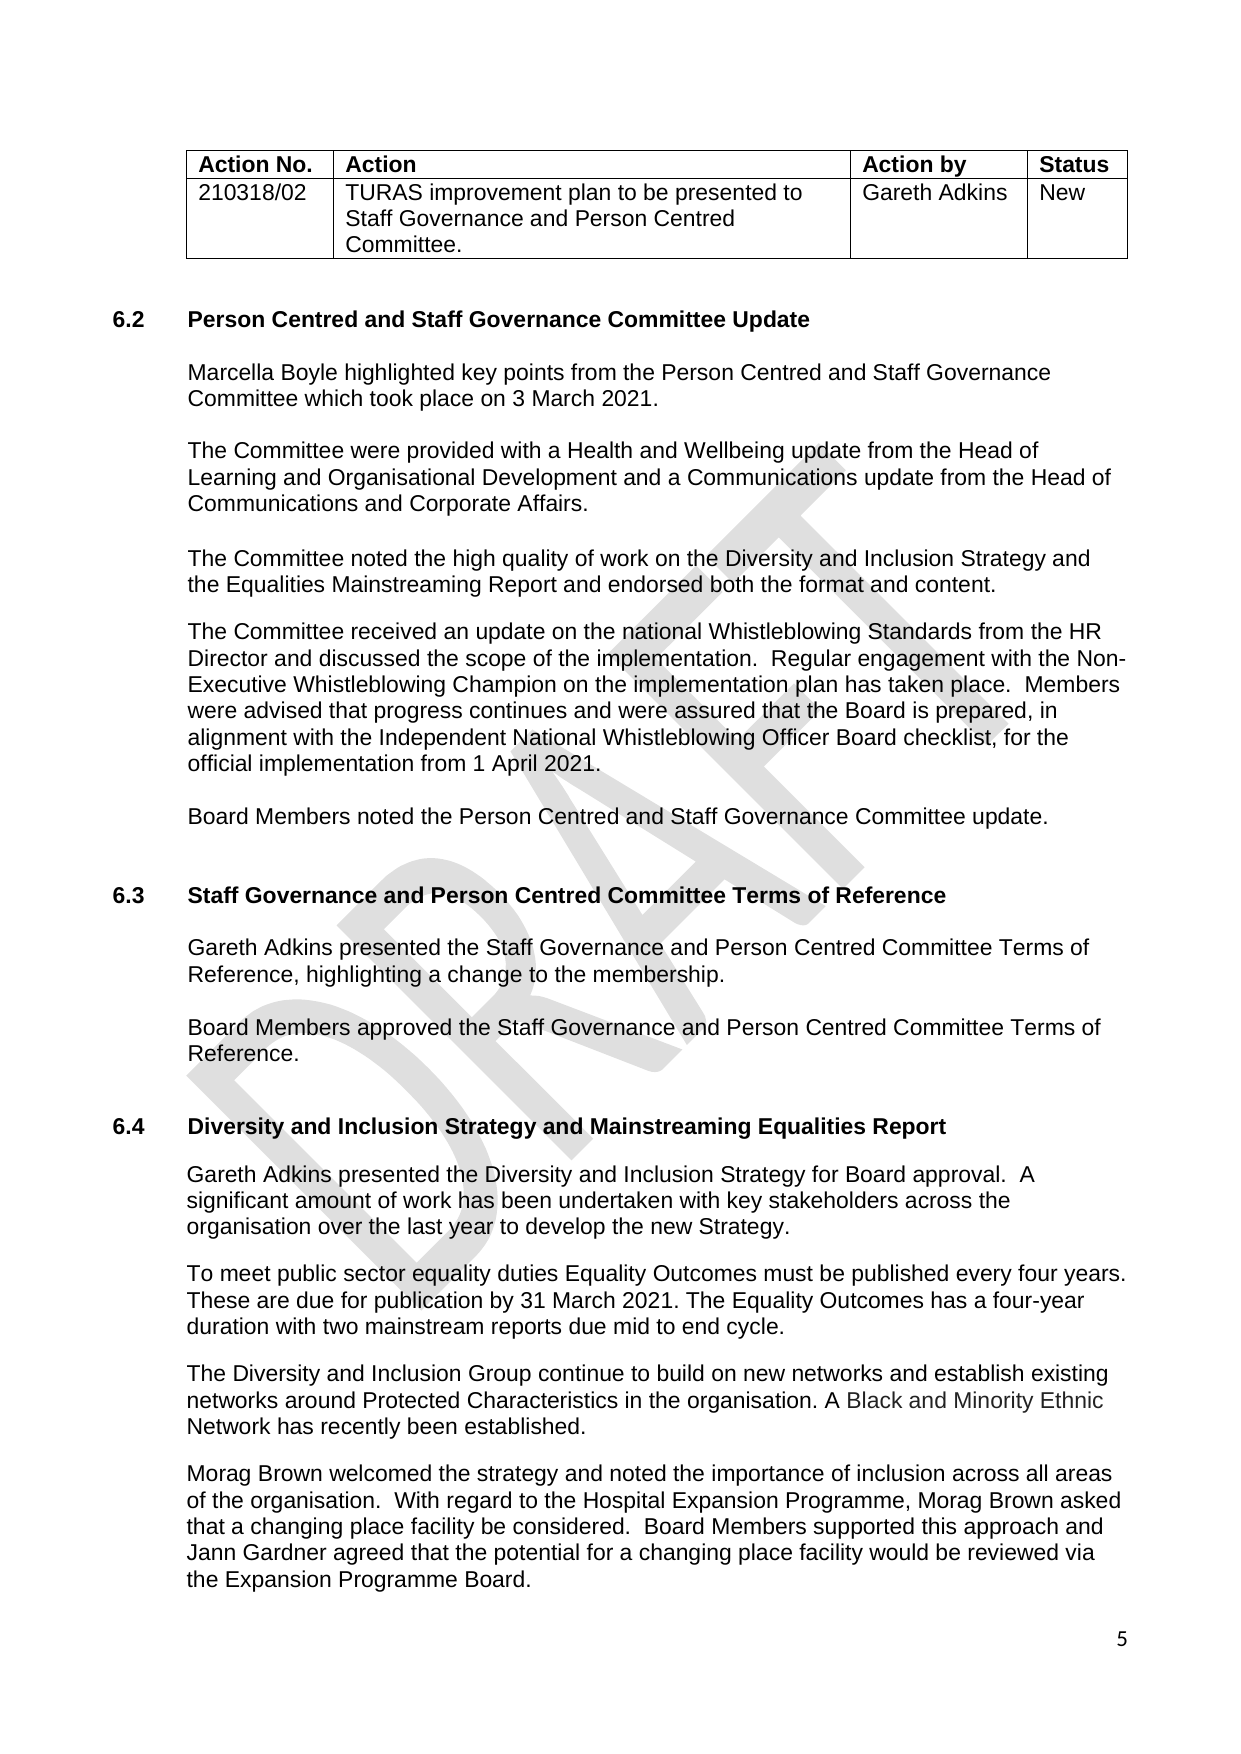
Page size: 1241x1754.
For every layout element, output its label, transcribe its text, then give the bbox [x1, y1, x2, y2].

text Marcella Boyle highlighted key points from the Person Centred and Staff Governance Committee which took place on 3 March 2021. [187, 358, 1128, 411]
text Gareth Adkins presented the Staff Governance and Person Centred Committee Terms of Reference, highlighting a change to the membership. [187, 934, 1128, 987]
table_cell Gareth Adkins [851, 179, 1027, 257]
table_cell TURAS improvement plan to be presented to Staff Governance and Person Centred Committee. [334, 179, 850, 257]
table_header Action by [851, 151, 1027, 177]
text Morag Brown welcomed the strategy and noted the importance of inclusion across all areas of the organisation. With regard to the Hospital Expansion Programme, Morag Brown asked that a changing place facility be considered. Board Members supported this approach and Jann Gardner agreed that the potential for a changing place facility would be reviewed via the Expansion Programme Board. [186, 1460, 1128, 1592]
table_cell 210318/02 [187, 179, 333, 257]
text Board Members noted the Person Centred and Staff Governance Committee update. [112, 803, 1128, 829]
table_header Action No. [187, 151, 333, 177]
text 6.2 Person Centred and Staff Governance Committee Update [112, 306, 1128, 332]
table_cell New [1028, 179, 1127, 257]
text The Committee were provided with a Health and Wellbeing update from the Head of Learning and Organisational Development and a Communications update from the Head of Communications and Corporate Affairs. [187, 437, 1128, 517]
text Gareth Adkins presented the Diversity and Inclusion Strategy for Board approval. A significant amount of work has been undertaken with key stakeholders across the organisation over the last year to develop the new Strategy. [186, 1161, 1128, 1239]
text 6.4 Diversity and Inclusion Strategy and Mainstreaming Equalities Report [112, 1113, 1128, 1140]
table_header Status [1028, 151, 1127, 177]
text The Committee received an update on the national Whistleblowing Standards from the HR Director and discussed the scope of the implementation. Regular engagement with the Non-Executive Whistleblowing Champion on the implementation plan has taken place. Members were advised that progress continues and were assured that the Board is prepared, in alignment with the Independent National Whistleblowing Officer Board checklist, for the official implementation from 1 April 2021. [187, 618, 1128, 776]
table_header Action [334, 151, 850, 177]
text To meet public sector equality duties Equality Outcomes must be published every four years. These are due for publication by 31 March 2021. The Equality Outcomes has a four-year duration with two mainstream reports due mid to end cycle. [186, 1260, 1128, 1339]
text Board Members approved the Staff Governance and Person Centred Committee Terms of Reference. [187, 1013, 1128, 1066]
text 6.3 Staff Governance and Person Centred Committee Terms of Reference [112, 882, 1128, 908]
text The Diversity and Inclusion Group continue to build on new networks and establish existing networks around Protected Characteristics in the organisation. A Black and Minority Ethnic Network has recently been established. [186, 1360, 1128, 1439]
text The Committee noted the high quality of work on the Diversity and Inclusion Strategy and the Equalities Mainstreaming Report and endorsed both the format and content. [187, 544, 1128, 597]
